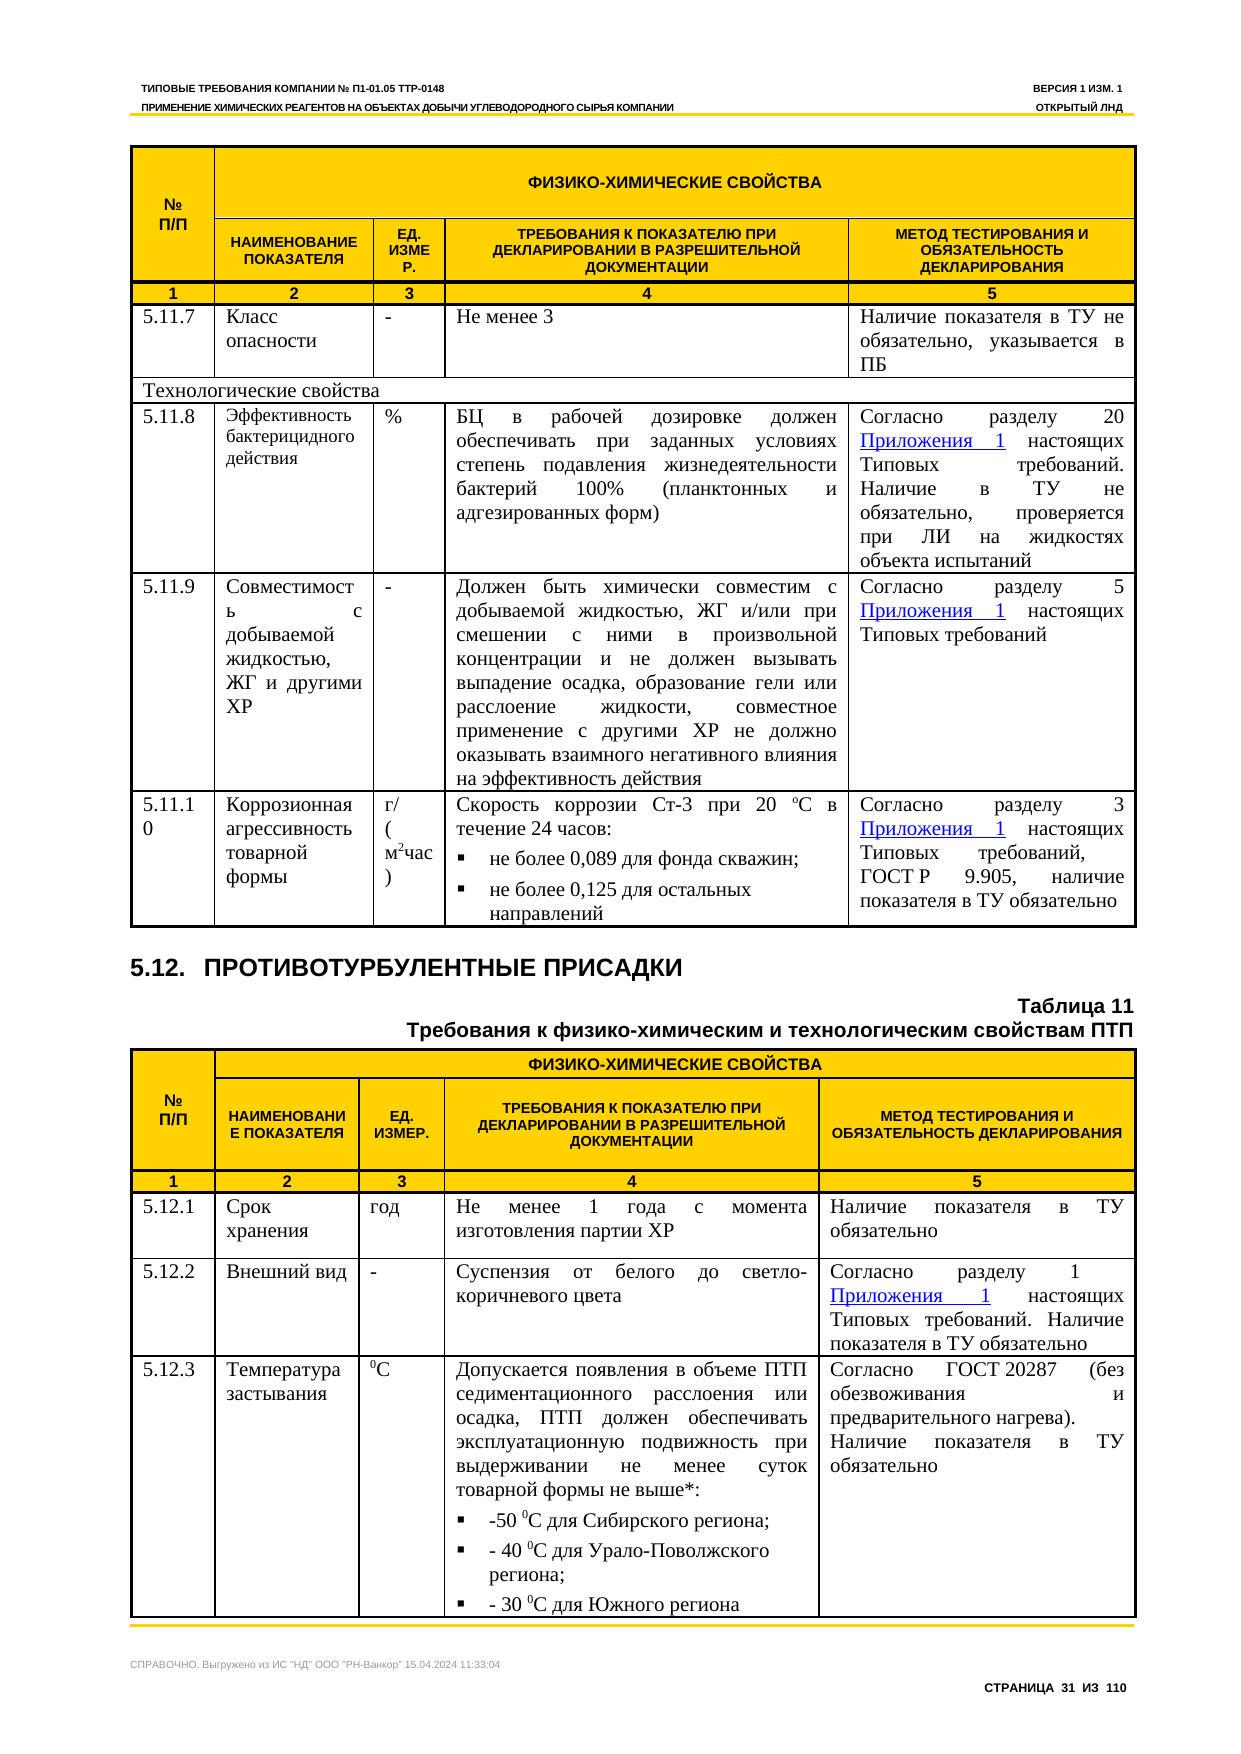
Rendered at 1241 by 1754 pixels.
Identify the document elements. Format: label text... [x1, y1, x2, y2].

table_cell Согласно ГОСТ 20287 (без обезвоживания и предварительного нагрева). Наличие показателя в ТУ обязательно [820, 1357, 1134, 1616]
table_cell Совместимость с добываемой жидкостью, ЖГ и другими ХР [215, 574, 373, 790]
table_cell г/(м2час) [374, 792, 444, 924]
list ПРОТИВОТУРБУЛЕНТНЫЕ ПРИСАДКИ [130, 953, 1134, 981]
table_cell Не менее 3 [446, 306, 848, 376]
table_cell Скорость коррозии Ст-3 при 20 оС в течение 24 часов: не более 0,089 для фонда скважин; не более 0,125 для остальных направлений [446, 792, 848, 924]
table_cell 5.11.10 [133, 792, 214, 924]
table_cell Наименование показателя [216, 1079, 358, 1169]
table_cell 5.11.9 [133, 574, 214, 790]
table_cell Не менее 1 года с момента изготовления партии ХР [445, 1194, 818, 1257]
table_cell Согласно разделу 5 Приложения 1 настоящих Типовых требований [849, 574, 1134, 790]
table_cell Метод тестирования и обязательность декларирования [849, 219, 1134, 280]
table_cell - [374, 574, 444, 790]
table_cell Согласно разделу 3 Приложения 1 настоящих Типовых требований, ГОСТ Р 9.905, наличие показателя в ТУ обязательно [849, 792, 1134, 924]
table_cell - [374, 306, 444, 376]
table_cell Суспензия от белого до светло-коричневого цвета [445, 1259, 818, 1355]
table_cell Срок хранения [216, 1194, 358, 1257]
table_cell Метод тестирования и обязательность декларирования [820, 1079, 1134, 1169]
table_cell 4 [445, 1172, 818, 1191]
table_cell Должен быть химически совместим с добываемой жидкостью, ЖГ и/или при смешении с ними в произвольной концентрации и не должен вызывать выпадение осадка, образование гели или расслоение жидкости, совместное применение с другими ХР не должно оказывать взаимного негативного влияния на эффективность действия [446, 574, 848, 790]
table_cell год [360, 1194, 444, 1257]
table_cell Технологические свойства [133, 378, 1134, 402]
table_cell - [360, 1259, 444, 1355]
table_cell ТРЕБОВАНИЯ К ПоказателЮ при декларировании в разрешительной документации [445, 1079, 818, 1169]
table_cell 5.11.8 [133, 404, 214, 572]
table_cell 2 [215, 284, 373, 303]
table_header № п/п [133, 148, 214, 280]
table_cell Допускается появления в объеме ПТП седиментационного расслоения или осадка, ПТП должен обеспечивать эксплуатационную подвижность при выдерживании не менее суток товарной формы не выше*: -50 0С для Сибирского региона; - 40 0С для Урало-Поволжского региона; - 30 0С для Южного региона [445, 1357, 818, 1616]
table_cell Ед. Измер. [360, 1079, 444, 1169]
table_cell Ед. Измер. [374, 219, 444, 280]
table_cell Наименование показателя [215, 219, 373, 280]
table_cell % [374, 404, 444, 572]
table_cell 3 [360, 1172, 444, 1191]
table_cell 3 [374, 284, 444, 303]
table_header № п/п [133, 1051, 214, 1169]
table_cell 5.12.3 [133, 1357, 214, 1616]
table_cell Температура застывания [216, 1357, 358, 1616]
text Требования к физико-химическим и технологическим свойствам ПТП [171, 1018, 1134, 1042]
table_cell 1 [133, 284, 214, 303]
text Таблица 11 [130, 994, 1134, 1018]
table_cell 5.12.2 [133, 1259, 214, 1355]
table_cell 5 [820, 1172, 1134, 1191]
table_cell Внешний вид [216, 1259, 358, 1355]
table_cell 5.11.7 [133, 306, 214, 376]
table_cell 0С [360, 1357, 444, 1616]
table_cell ТРЕБОВАНИЯ К ПоказателЮ при декларировании в разрешительной документации [446, 219, 848, 280]
table_cell Согласно разделу 20 Приложения 1 настоящих Типовых требований. Наличие в ТУ не обязательно, проверяется при ЛИ на жидкостях объекта испытаний [849, 404, 1134, 572]
table_header Физико-химические свойства [216, 1051, 1134, 1077]
table_cell Наличие показателя в ТУ обязательно [820, 1194, 1134, 1257]
table_cell БЦ в рабочей дозировке должен обеспечивать при заданных условиях степень подавления жизнедеятельности бактерий 100% (планктонных и адгезированных форм) [446, 404, 848, 572]
table_cell 1 [133, 1172, 214, 1191]
table_cell 4 [446, 284, 848, 303]
table_cell Эффективность бактерицидного действия [215, 404, 373, 572]
table_cell Коррозионная агрессивность товарной формы [215, 792, 373, 924]
table_cell Согласно разделу 1 Приложения 1 настоящих Типовых требований. Наличие показателя в ТУ обязательно [820, 1259, 1134, 1355]
table_cell Наличие показателя в ТУ не обязательно, указывается в ПБ [849, 306, 1134, 376]
table_cell 5 [849, 284, 1134, 303]
table_cell 5.12.1 [133, 1194, 214, 1257]
table_cell 2 [216, 1172, 358, 1191]
table_header Физико-химические свойства [215, 148, 1134, 217]
table_cell Класс опасности [215, 306, 373, 376]
